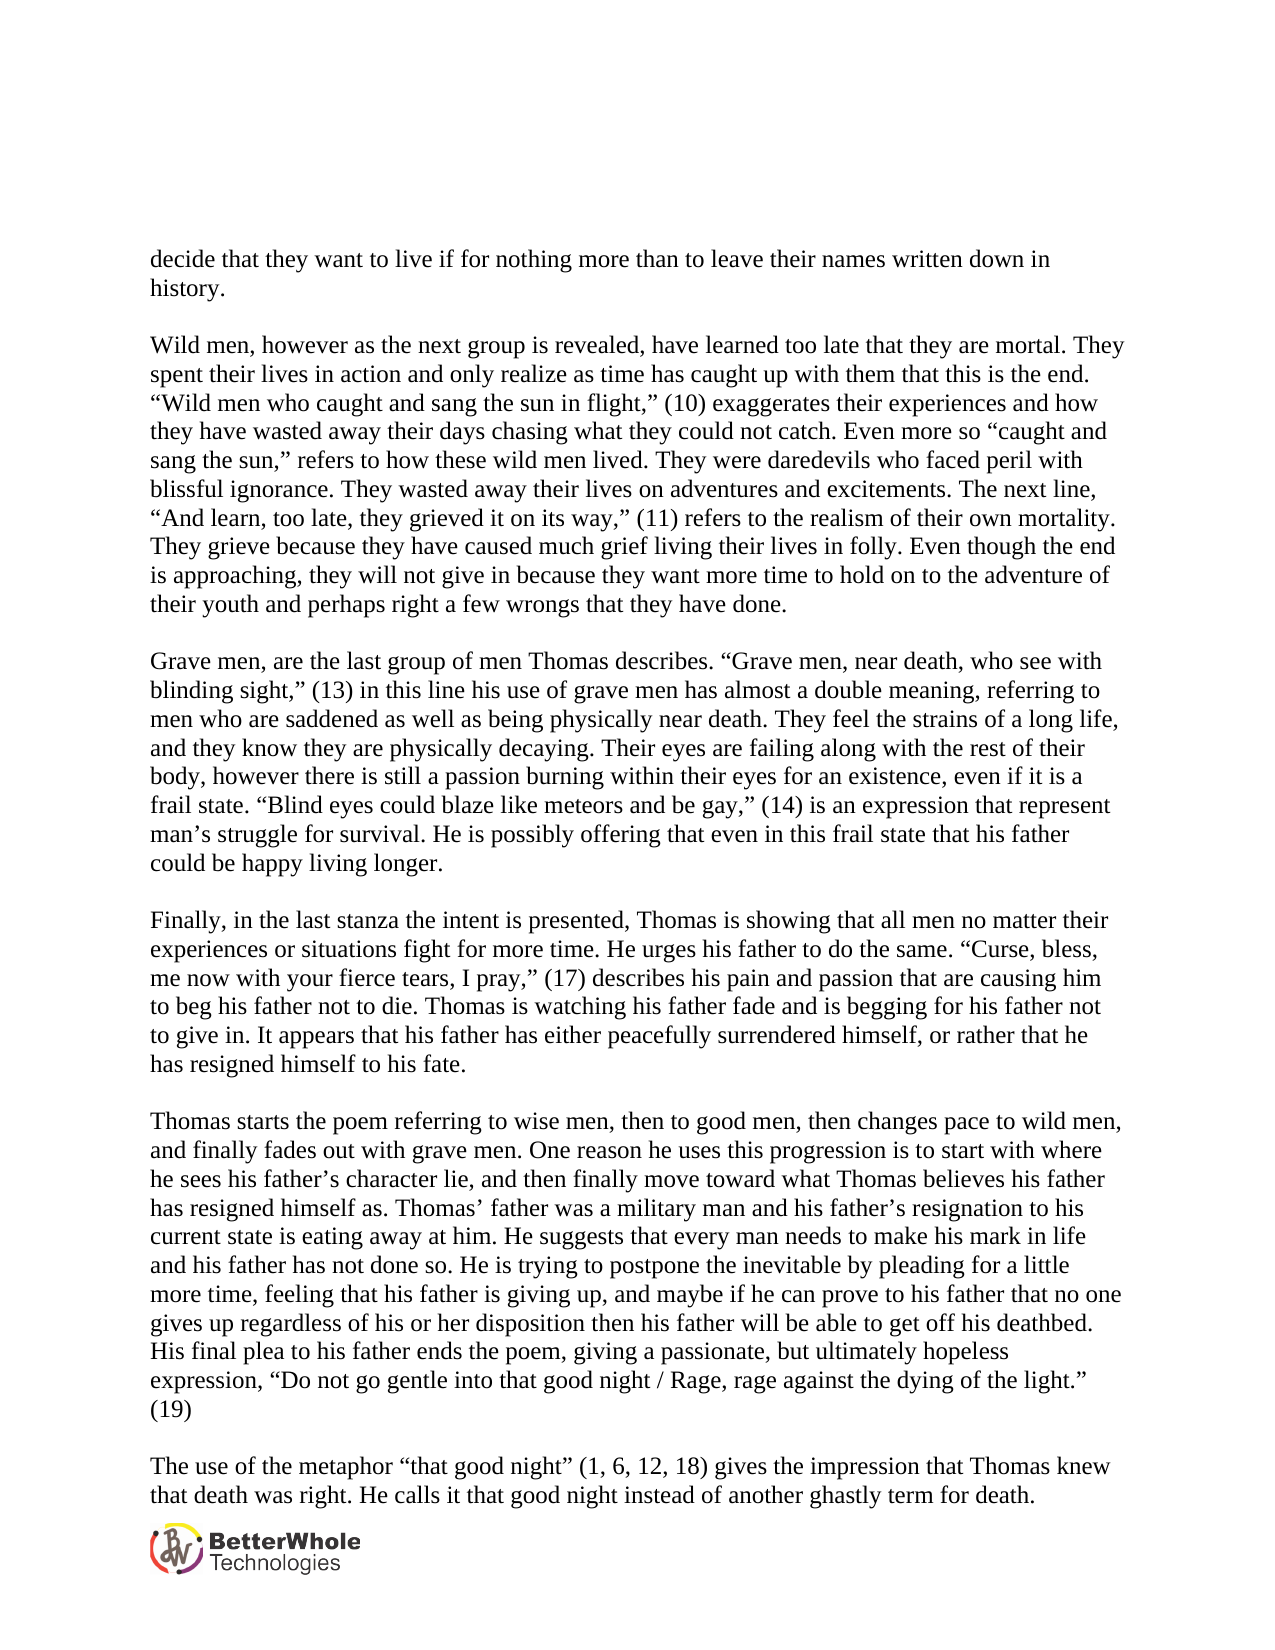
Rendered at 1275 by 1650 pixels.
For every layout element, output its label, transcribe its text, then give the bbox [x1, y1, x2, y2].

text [150, 1451, 1125, 1509]
text Wild men, however as the next group is revealed, have learned too late that they are mortal. They spent their lives in action and only realize as time has caught up with them that this is the end. “Wild men who caught and sang the sun in flight,” (10) exaggerates their experiences and how they have wasted away their days chasing what they could not catch. Even more so “caught and sang the sun,” refers to how these wild men lived. They were daredevils who faced peril with blissful ignorance. They wasted away their lives on adventures and excitements. The next line, “And learn, too late, they grieved it on its way,” (11) refers to the realism of their own mortality. They grieve because they have caused much grief living their lives in folly. Even though the end is approaching, they will not give in because they want more time to hold on to the adventure of their youth and perhaps right a few wrongs that they have done. [150, 330, 1125, 618]
text Thomas starts the poem referring to wise men, then to good men, then changes pace to wild men, and finally fades out with grave men. One reason he uses this progression is to start with where he sees his father’s character lie, and then finally move toward what Thomas believes his father has resigned himself as. Thomas’ father was a military man and his father’s resignation to his current state is eating away at him. He suggests that every man needs to make his mark in life and his father has not done so. He is trying to postpone the inevitable by pleading for a little more time, feeling that his father is giving up, and maybe if he can prove to his father that no one gives up regardless of his or her disposition then his father will be able to get off his deathbed. His final plea to his father ends the poem, giving a passionate, but ultimately hopeless expression, “Do not go gentle into that good night / Rage, rage against the dying of the light.” (19) [150, 1106, 1125, 1423]
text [150, 244, 1125, 301]
picture [150, 1523, 360, 1575]
text Grave men, are the last group of men Thomas describes. “Grave men, near death, who see with blinding sight,” (13) in this line his use of grave men has almost a double meaning, referring to men who are saddened as well as being physically near death. They feel the strains of a long life, and they know they are physically decaying. Their eyes are failing along with the rest of their body, however there is still a passion burning within their eyes for an existence, even if it is a frail state. “Blind eyes could blaze like meteors and be gay,” (14) is an expression that represent man’s struggle for survival. He is possibly offering that even in this frail state that his father could be happy living longer. [150, 646, 1125, 876]
text Finally, in the last stanza the intent is presented, Thomas is showing that all men no matter their experiences or situations fight for more time. He urges his father to do the same. “Curse, bless, me now with your fierce tears, I pray,” (17) describes his pain and passion that are causing him to beg his father not to die. Thomas is watching his father fade and is begging for his father not to give in. It appears that his father has either peacefully surrendered himself, or rather that he has resigned himself to his fate. [150, 905, 1125, 1078]
